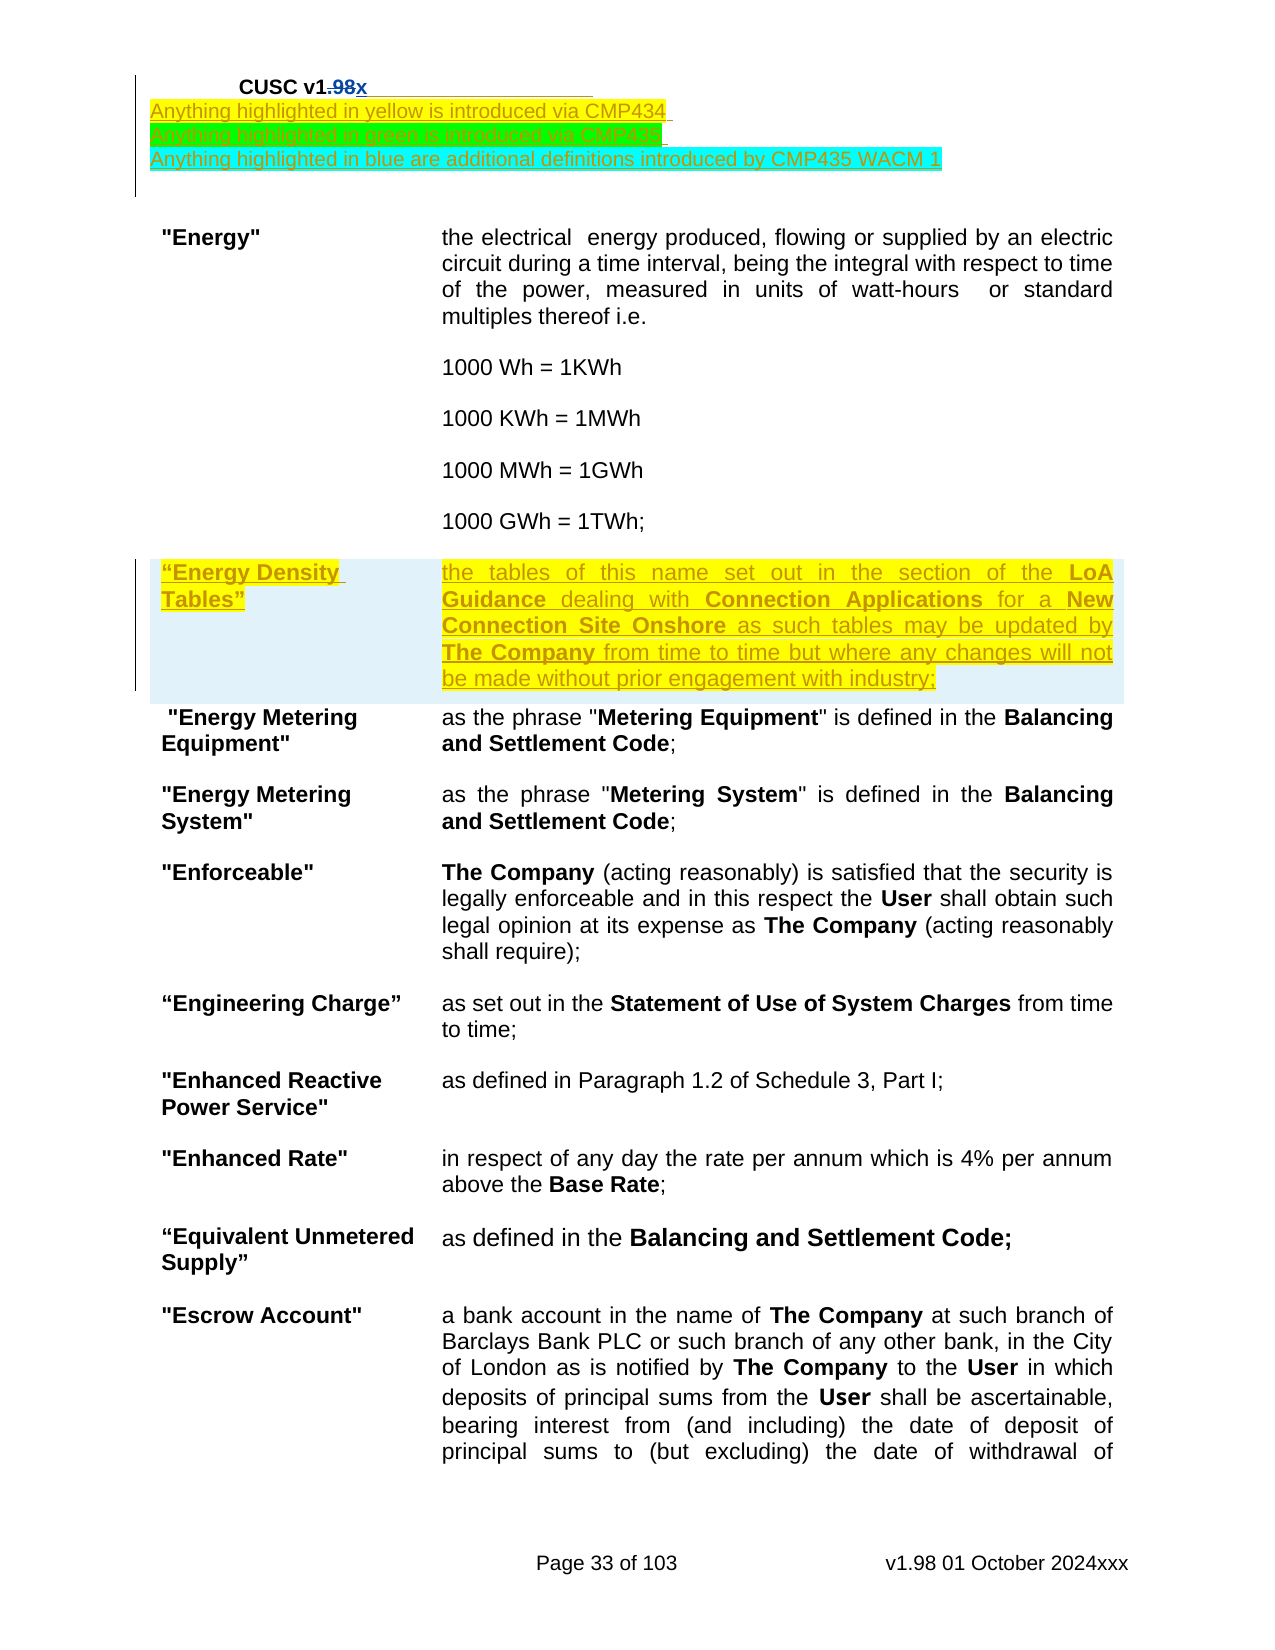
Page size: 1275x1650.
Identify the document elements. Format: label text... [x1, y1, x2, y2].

table_cell as the phrase "Metering System" is defined in the Balancing and Settlement Code; [431, 781, 1124, 859]
table_cell "Energy Metering Equipment" [150, 704, 431, 781]
table_cell The Company (acting reasonably) is satisfied that the security is legally enforceable and in this respect the User shall obtain such legal opinion at its expense as The Company (acting reasonably shall require); [431, 859, 1124, 989]
table_cell "Enhanced Rate" “Equivalent Unmetered Supply” [150, 1145, 431, 1302]
table_cell "Enforceable" [150, 859, 431, 989]
table_cell as defined in Paragraph 1.2 of Schedule 3, Part I; [431, 1067, 1124, 1145]
table_cell "Enhanced Reactive Power Service" [150, 1067, 431, 1145]
table_cell in respect of any day the rate per annum which is 4% per annum above the Base Rate; as defined in the Balancing and Settlement Code; [431, 1145, 1124, 1302]
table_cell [431, 1302, 1124, 1465]
table_cell as the phrase "Metering Equipment" is defined in the Balancing and Settlement Code; [431, 704, 1124, 781]
table_cell “Engineering Charge” [150, 990, 431, 1067]
table_cell as set out in the Statement of Use of System Charges from time to time; [431, 990, 1124, 1067]
table_cell the electrical energy produced, flowing or supplied by an electric circuit during a time interval, being the integral with respect to time of the power, measured in units of watt-hours or standard multiples thereof i.e. 1000 Wh = 1KWh 1000 KWh = 1MWh 1000 MWh = 1GWh 1000 GWh = 1TWh; [431, 224, 1124, 559]
table_cell "Energy Metering System" [150, 781, 431, 859]
table_cell "Escrow Account" [150, 1302, 431, 1465]
table_cell "Energy" [150, 224, 431, 559]
